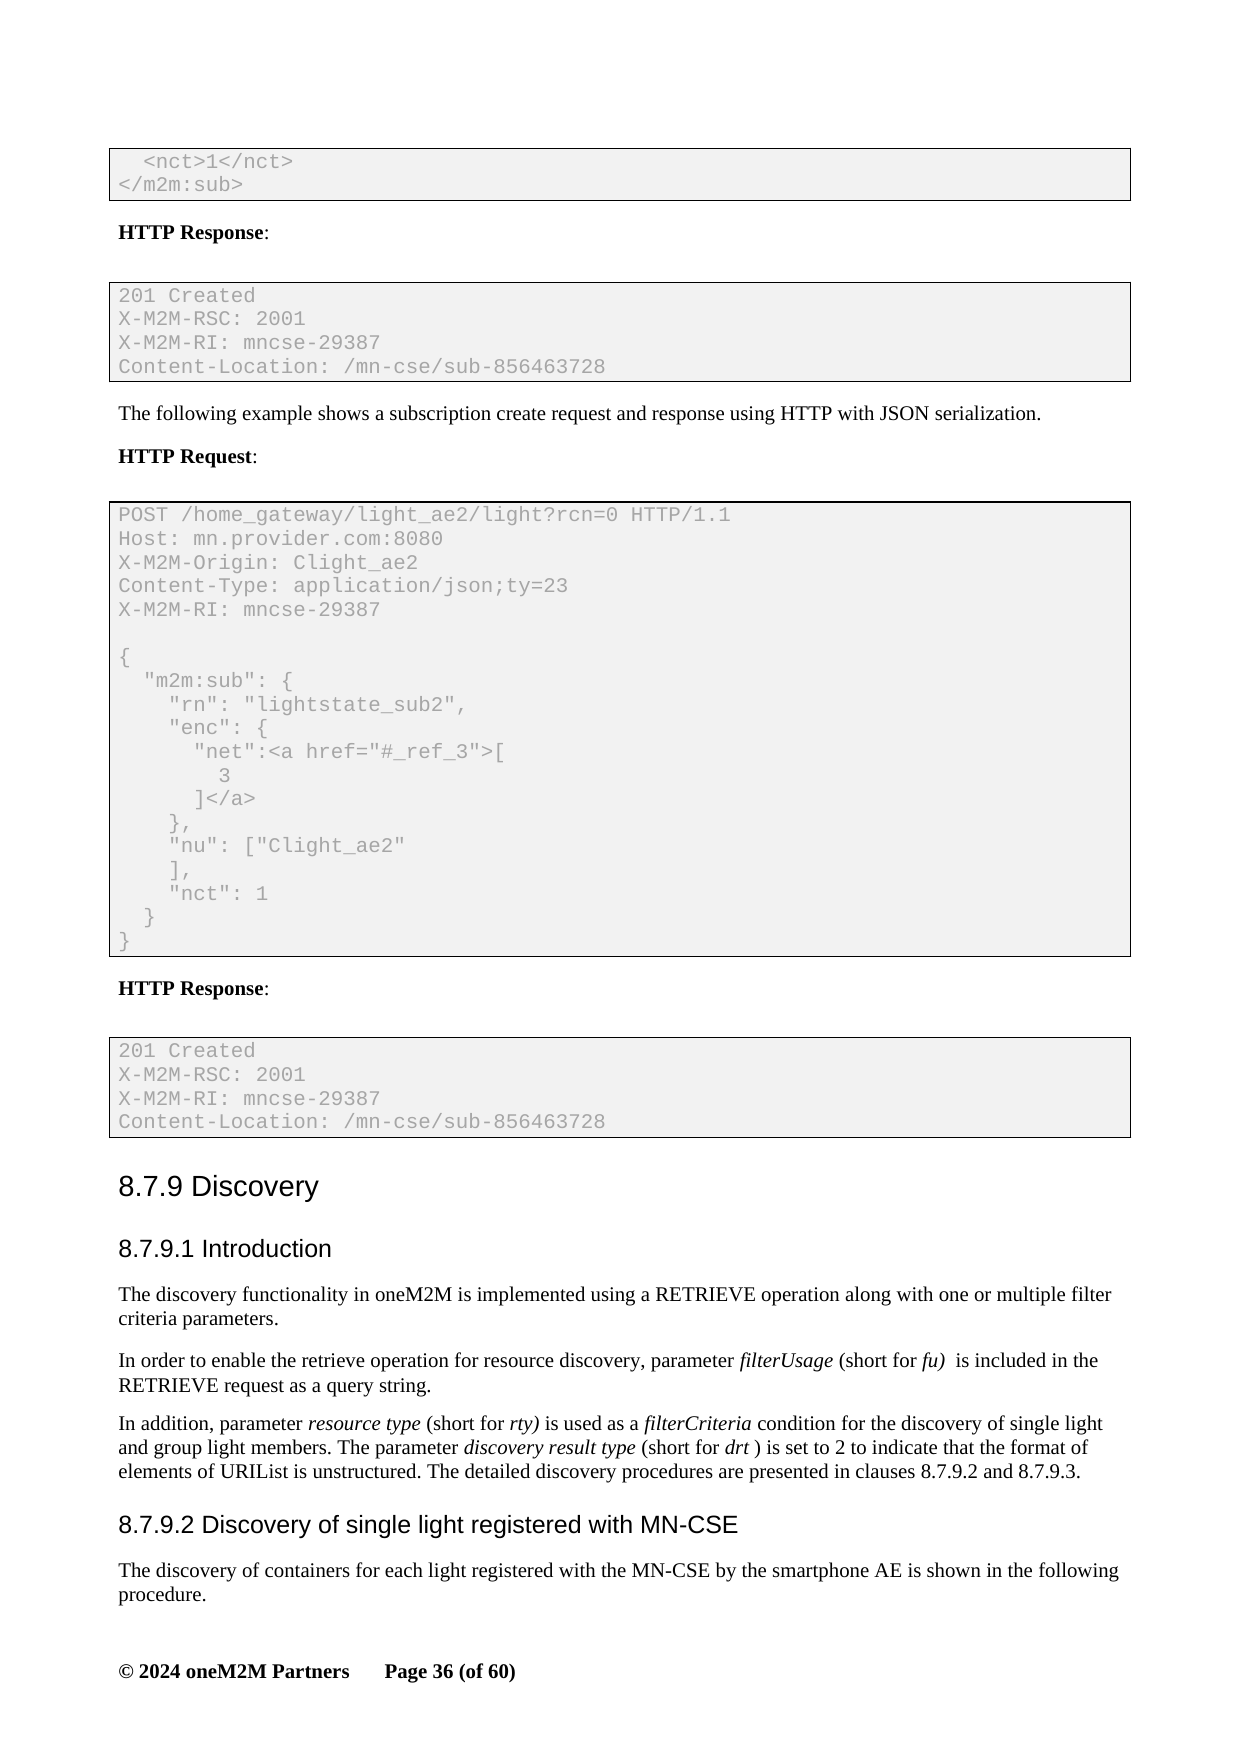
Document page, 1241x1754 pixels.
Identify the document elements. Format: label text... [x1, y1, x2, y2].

text POST /home_gateway/light_ae2/light?rcn=0 HTTP/1.1 Host: mn.provider.com:8080 X-M2M-Origin: Clight_ae2 Content-Type: application/json;ty=23 X-M2M-RI: mncse-29387 { "m2m:sub": { "rn": "lightstate_sub2", "enc": { "net":<a href="#_ref_3">[ 3 ]</a> }, "nu": ["Clight_ae2" ], "nct": 1 } } [110, 503, 1130, 956]
text 201 Created X-M2M-RSC: 2001 X-M2M-RI: mncse-29387 Content-Location: /mn-cse/sub-856463728 [110, 1038, 1130, 1137]
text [110, 149, 1130, 200]
subtitle 8.7.9.1 Introduction [118, 1234, 1122, 1263]
text In addition, parameter resource type (short for rty) is used as a filterCriteria condition for the discovery of single light and group light members. The parameter discovery result type (short for drt ) is set to 2 to indicate that the format of elements of URIList is unstructured. The detailed discovery procedures are presented in clauses 8.7.9.2 and 8.7.9.3. [118, 1411, 1122, 1483]
subtitle 8.7.9 Discovery [118, 1169, 1122, 1203]
text 201 Created X-M2M-RSC: 2001 X-M2M-RI: mncse-29387 Content-Location: /mn-cse/sub-856463728 [110, 283, 1130, 381]
text HTTP Request: [118, 444, 1122, 468]
subtitle 8.7.9.2 Discovery of single light registered with MN-CSE [118, 1510, 1122, 1539]
text In order to enable the retrieve operation for resource discovery, parameter filterUsage (short for fu) is included in the RETRIEVE request as a query string. [118, 1348, 1122, 1397]
